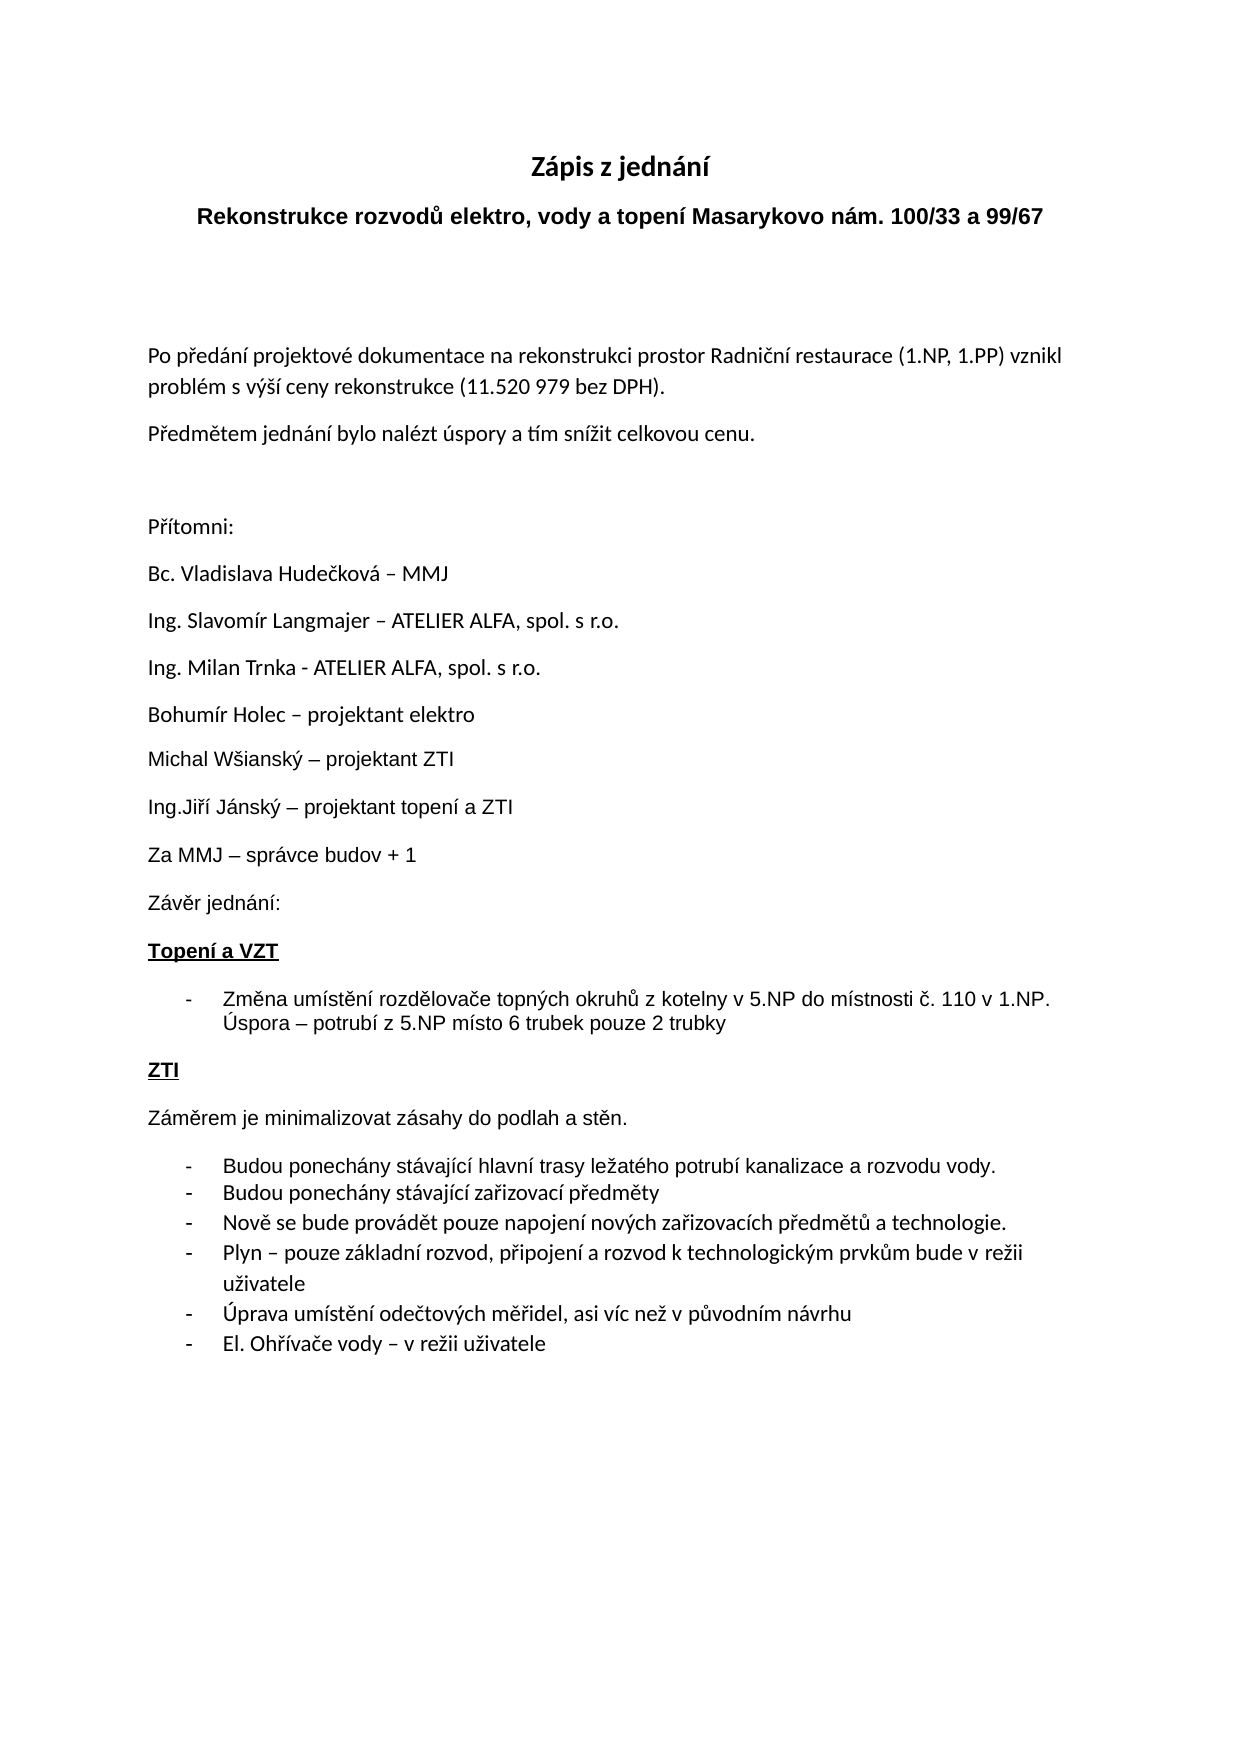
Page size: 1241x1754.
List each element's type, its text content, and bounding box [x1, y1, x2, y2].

text Bc. Vladislava Hudečková – MMJ [148, 559, 1093, 587]
list Nově se bude provádět pouze napojení nových zařizovacích předmětů a technologie. [185, 1208, 1093, 1236]
text Předmětem jednání bylo nalézt úspory a tím snížit celkovou cenu. [148, 419, 1093, 447]
text Ing. Slavomír Langmajer – ATELIER ALFA, spol. s r.o. [148, 606, 1093, 634]
list El. Ohřívače vody – v režii uživatele [185, 1329, 1093, 1357]
text Michal Wšianský – projektant ZTI [148, 747, 1093, 771]
text Zápis z jednání [148, 148, 1093, 183]
text Za MMJ – správce budov + 1 [148, 843, 1093, 867]
text Rekonstrukce rozvodů elektro, vody a topení Masarykovo nám. 100/33 a 99/67 [148, 203, 1093, 229]
text Topení a VZT [148, 938, 1093, 962]
text Přítomni: [148, 512, 1093, 540]
text Závěr jednání: [148, 891, 1093, 914]
list Budou ponechány stávající zařizovací předměty [185, 1178, 1093, 1206]
text Po předání projektové dokumentace na rekonstrukci prostor Radniční restaurace (1.NP, 1.PP) vznikl problém s výší ceny rekonstrukce (11.520 979 bez DPH). [148, 342, 1093, 400]
list Změna umístění rozdělovače topných okruhů z kotelny v 5.NP do místnosti č. 110 v 1.NP. Úspora – potrubí z 5.NP místo 6 trubek pouze 2 trubky [185, 986, 1093, 1034]
text Záměrem je minimalizovat zásahy do podlah a stěn. [148, 1106, 1093, 1130]
text Bohumír Holec – projektant elektro [148, 700, 1093, 728]
text ZTI [148, 1058, 1093, 1082]
list Budou ponechány stávající hlavní trasy ležatého potrubí kanalizace a rozvodu vody. [185, 1154, 1093, 1178]
list Úprava umístění odečtových měřidel, asi víc než v původním návrhu [185, 1299, 1093, 1327]
list Plyn – pouze základní rozvod, připojení a rozvod k technologickým prvkům bude v režii uživatele [185, 1238, 1093, 1297]
text Ing. Milan Trnka - ATELIER ALFA, spol. s r.o. [148, 653, 1093, 681]
text Ing.Jiří Jánský – projektant topení a ZTI [148, 795, 1093, 819]
